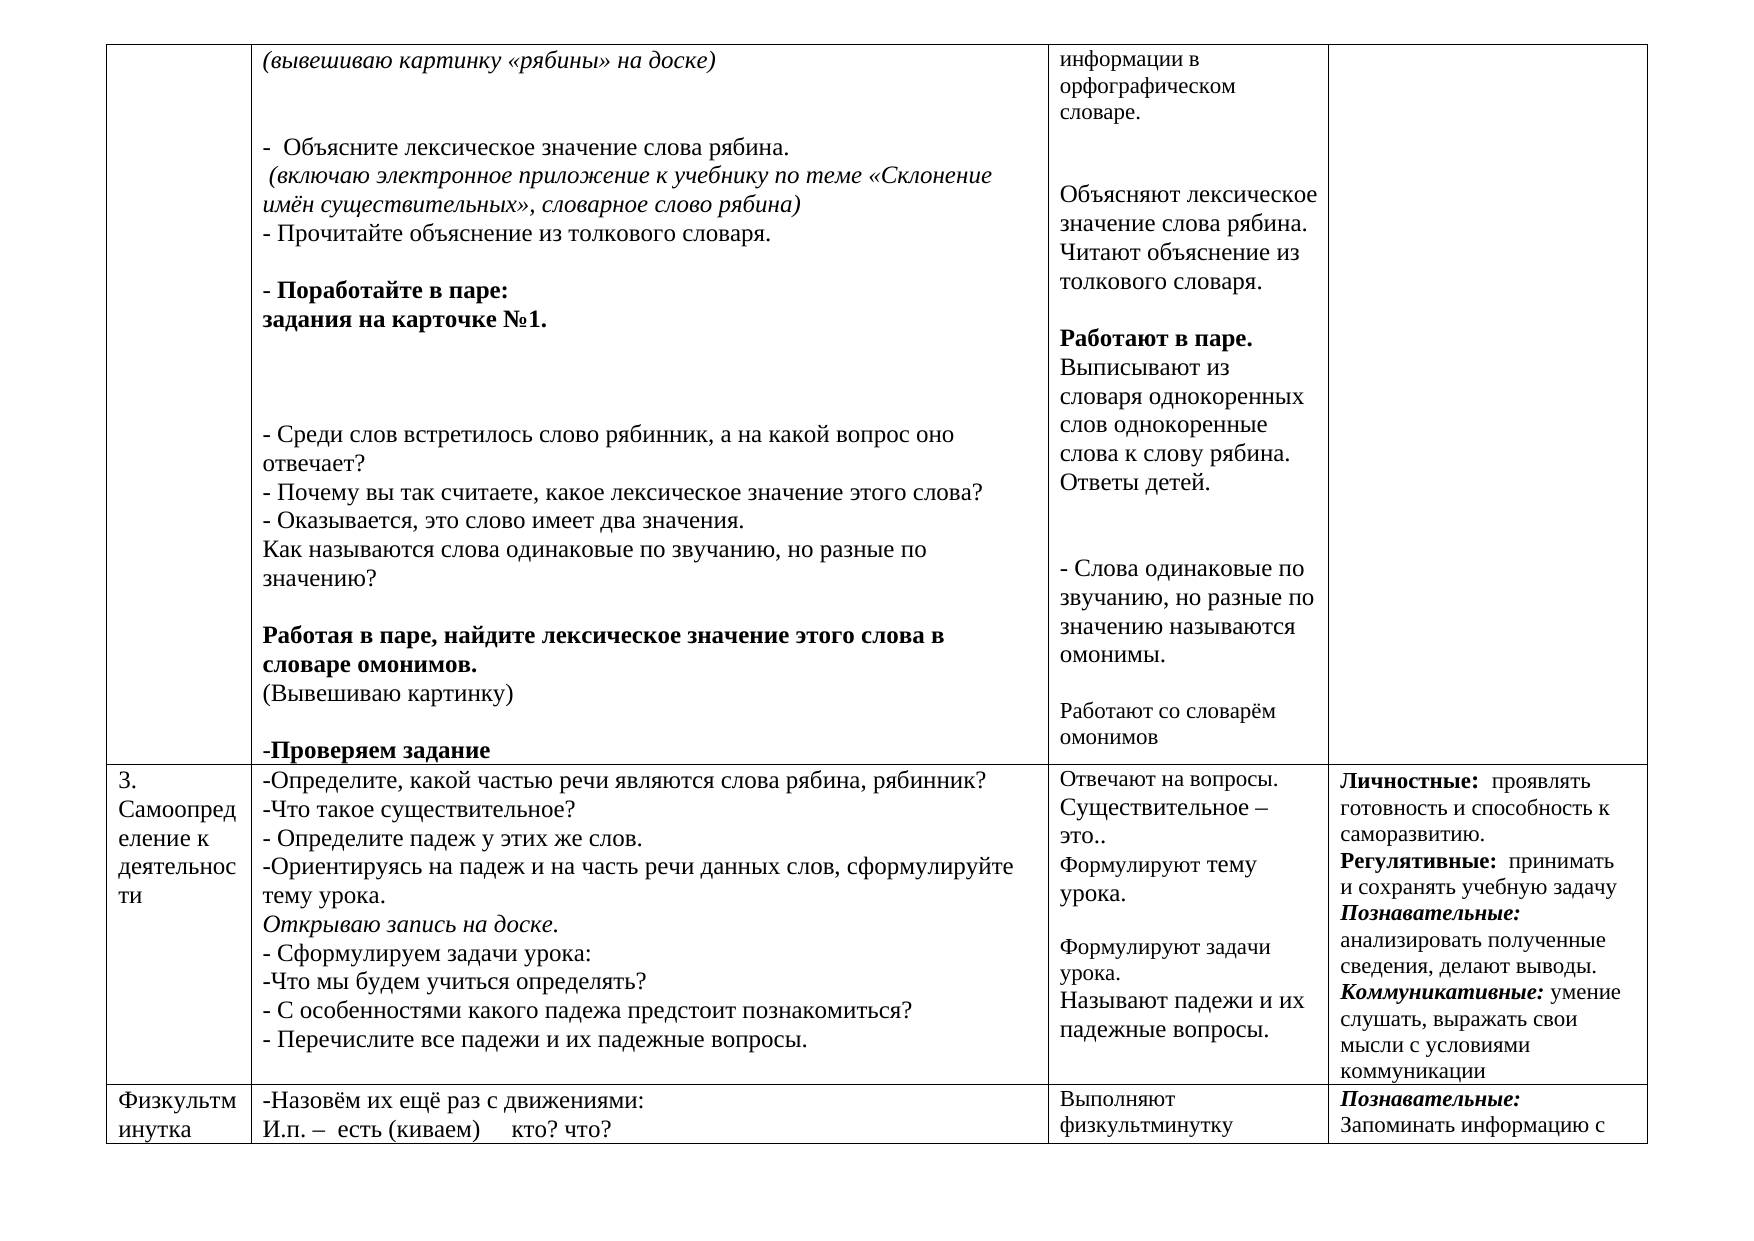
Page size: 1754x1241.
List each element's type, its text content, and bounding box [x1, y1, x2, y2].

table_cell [1049, 45, 1328, 764]
table_cell Отвечают на вопросы. Существительное – это.. Формулируют тему урока. Формулируют задачи урока. Называют падежи и их падежные вопросы. [1049, 765, 1328, 1084]
table_cell Физкультминутка [107, 1085, 251, 1142]
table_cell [107, 45, 251, 764]
table_cell 3. Самоопределение к деятельности [107, 765, 251, 1084]
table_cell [1049, 1085, 1328, 1142]
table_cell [1329, 45, 1647, 764]
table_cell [1329, 1085, 1647, 1142]
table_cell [252, 1085, 1048, 1142]
table_cell Личностные: проявлять готовность и способность к саморазвитию. Регулятивные: принимать и сохранять учебную задачу Познавательные: анализировать полученные сведения, делают выводы. Коммуникативные: умение слушать, выражать свои мысли с условиями коммуникации [1329, 765, 1647, 1084]
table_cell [252, 45, 1048, 764]
table_cell -Определите, какой частью речи являются слова рябина, рябинник? -Что такое существительное? - Определите падеж у этих же слов. -Ориентируясь на падеж и на часть речи данных слов, сформулируйте тему урока. Открываю запись на доске. - Сформулируем задачи урока: -Что мы будем учиться определять? - С особенностями какого падежа предстоит познакомиться? - Перечислите все падежи и их падежные вопросы. [252, 765, 1048, 1084]
